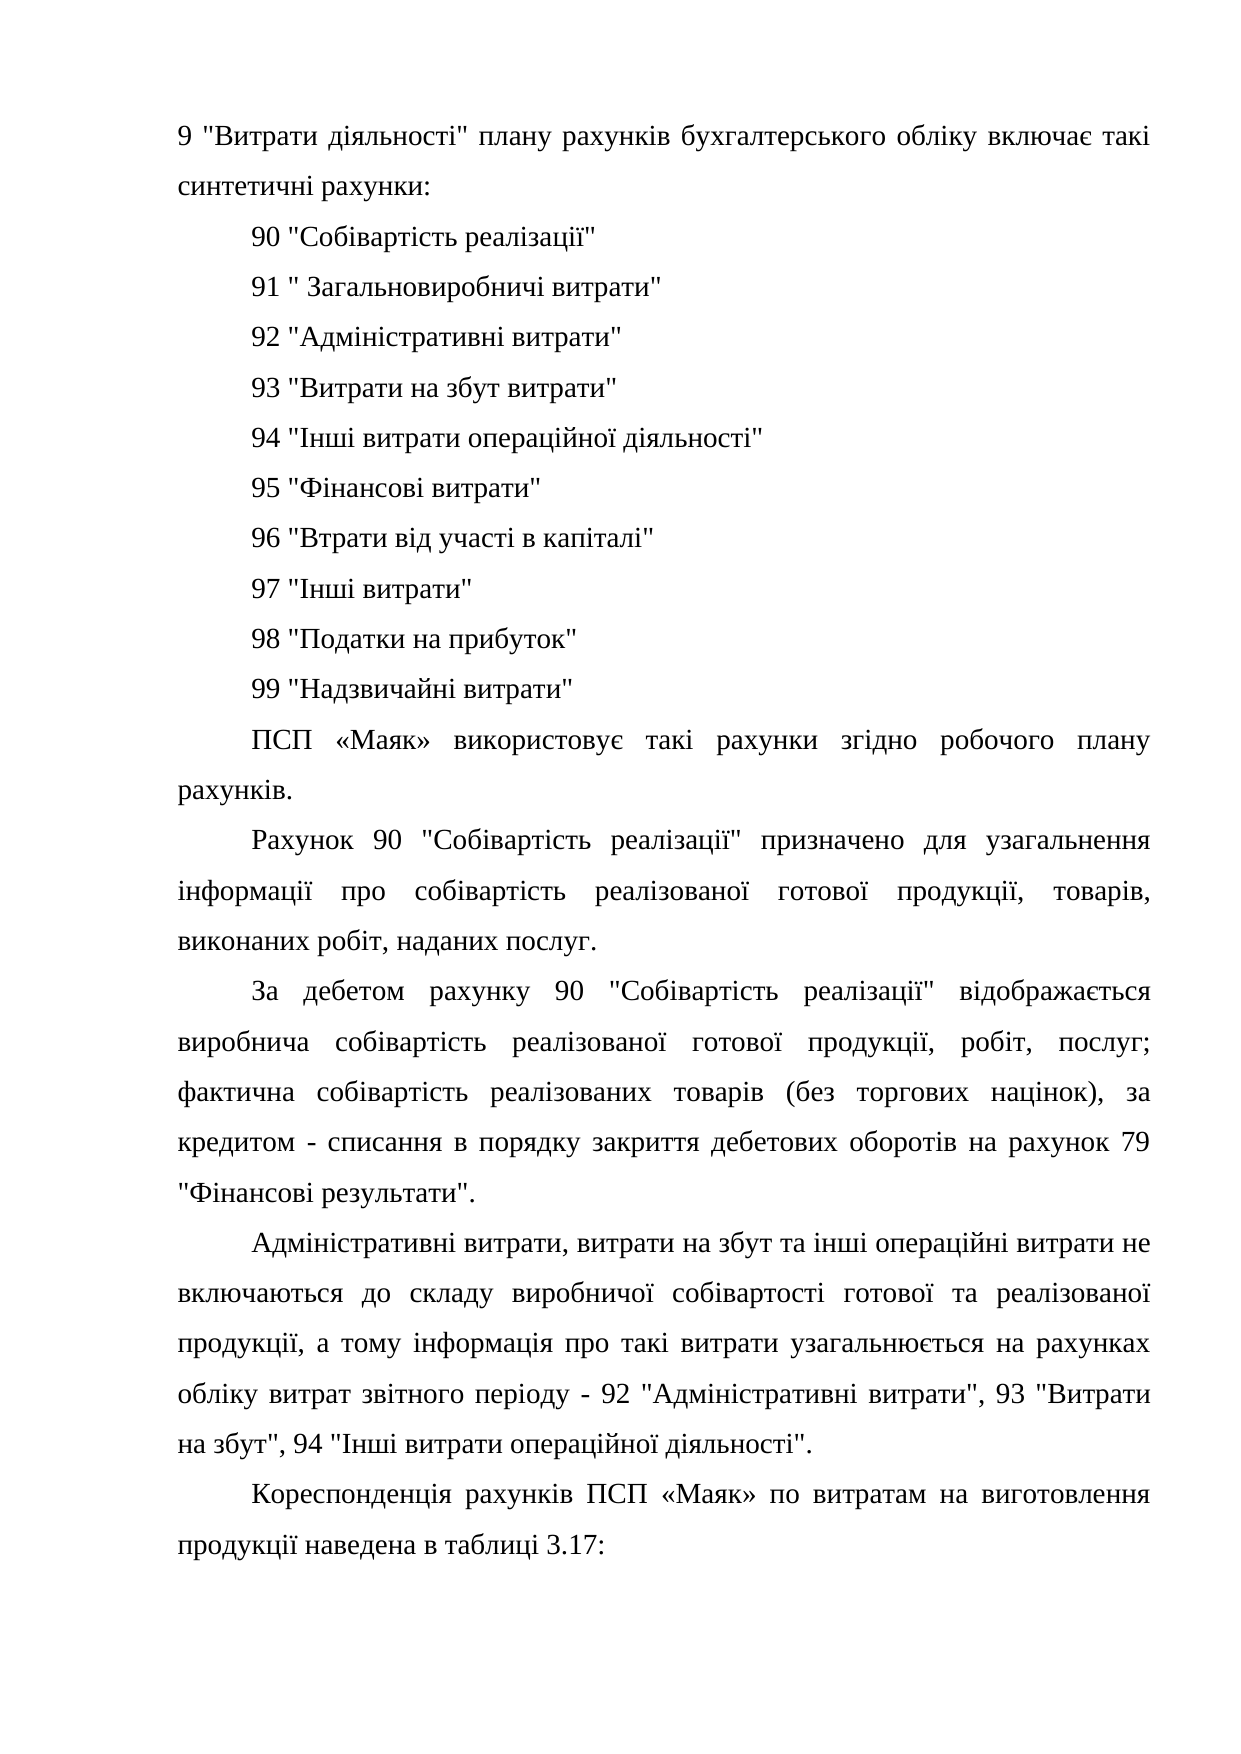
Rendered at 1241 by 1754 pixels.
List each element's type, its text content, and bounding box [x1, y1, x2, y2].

text Рахунок 90 "Собівартість реалізації" призначено для узагальнення інформації про собівартість реалізованої готової продукції, товарів, виконаних робіт, наданих послуг. [177, 822, 1152, 957]
text ПСП «Маяк» використовує такі рахунки згідно робочого плану рахунків. [177, 722, 1152, 806]
text 92 "Адміністративні витрати" [177, 319, 1152, 353]
text 93 "Витрати на збут витрати" [177, 370, 1152, 403]
text 99 "Надзвичайні витрати" [177, 672, 1152, 705]
text 90 "Собівартість реалізації" [177, 219, 1152, 252]
text За дебетом рахунку 90 "Собівартість реалізації" відображається виробнича собівартість реалізованої готової продукції, робіт, послуг; фактична собівартість реалізованих товарів (без торгових націнок), за кредитом - списання в порядку закриття дебетових оборотів на рахунок 79 "Фінансові результати". [177, 973, 1152, 1208]
text 97 "Інші витрати" [177, 571, 1152, 604]
text Кореспонденція рахунків ПСП «Маяк» по витратам на виготовлення продукції наведена в таблиці 3.17: [177, 1477, 1152, 1560]
text 91 " Загальновиробничі витрати" [177, 269, 1152, 303]
text 96 "Втрати від участі в капіталі" [177, 521, 1152, 554]
text 95 "Фінансові витрати" [177, 470, 1152, 504]
text 98 "Податки на прибуток" [177, 621, 1152, 655]
text Адміністративні витрати, витрати на збут та інші операційні витрати не включаються до складу виробничої собівартості готової та реалізованої продукції, а тому інформація про такі витрати узагальнюється на рахунках обліку витрат звітного періоду - 92 "Адміністративні витрати", 93 "Витрати на збут", 94 "Інші витрати операційної діяльності". [177, 1225, 1152, 1460]
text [177, 118, 1152, 202]
text 94 "Інші витрати операційної діяльності" [177, 420, 1152, 453]
